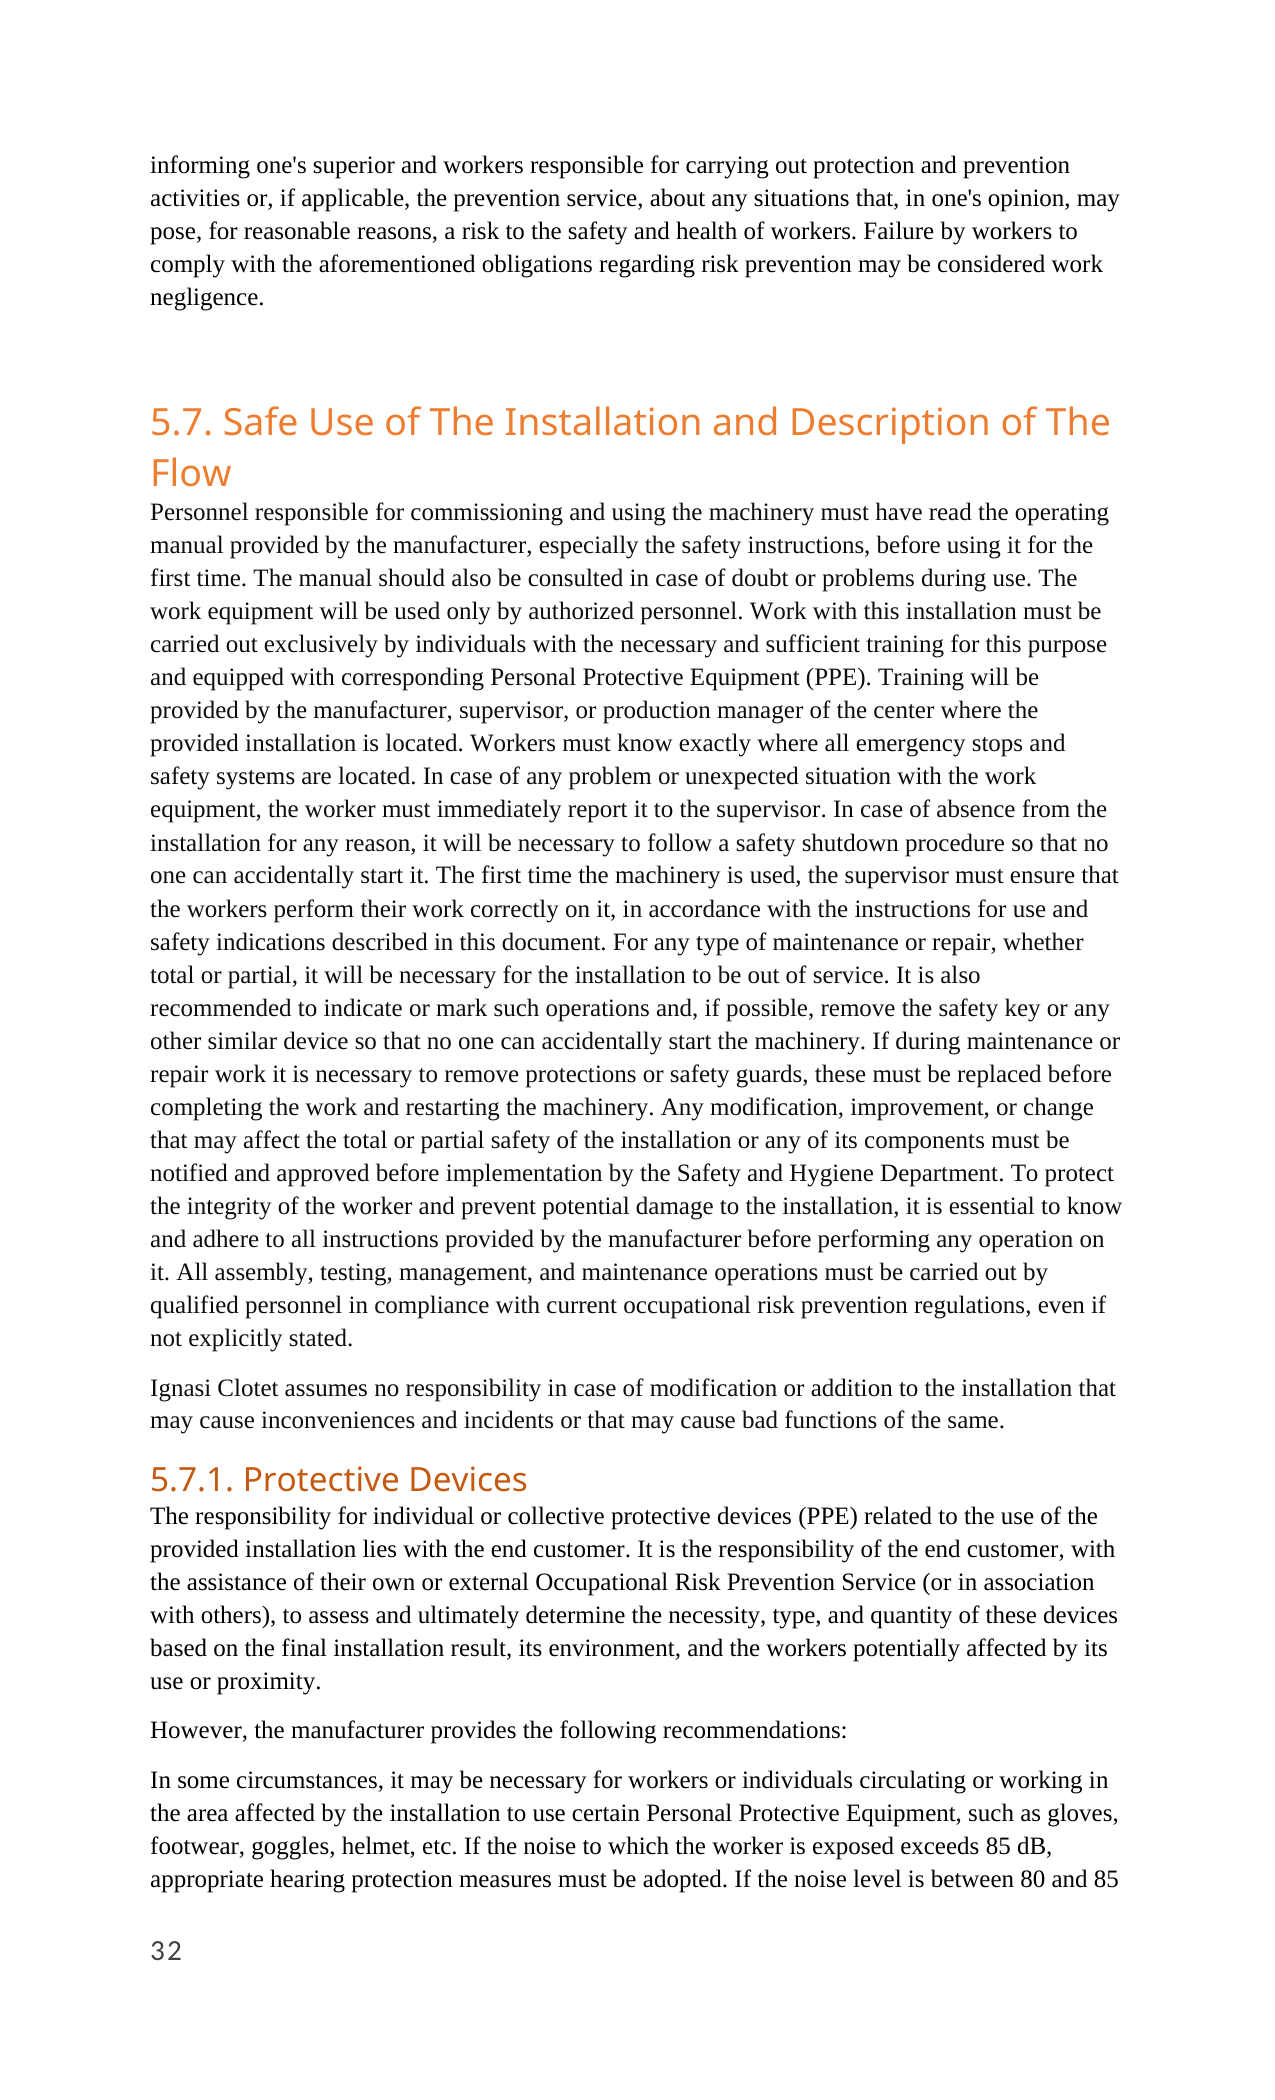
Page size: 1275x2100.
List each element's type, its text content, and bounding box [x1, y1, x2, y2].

text However, the manufacturer provides the following recommendations: [150, 1716, 1125, 1744]
text The responsibility for individual or collective protective devices (PPE) related to the use of the provided installation lies with the end customer. It is the responsibility of the end customer, with the assistance of their own or external Occupational Risk Prevention Service (or in association with others), to assess and ultimately determine the necessity, type, and quantity of these devices based on the final installation result, its environment, and the workers potentially affected by its use or proximity. [150, 1501, 1125, 1694]
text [150, 150, 1125, 311]
text Personnel responsible for commissioning and using the machinery must have read the operating manual provided by the manufacturer, especially the safety instructions, before using it for the first time. The manual should also be consulted in case of doubt or problems during use. The work equipment will be used only by authorized personnel. Work with this installation must be carried out exclusively by individuals with the necessary and sufficient training for this purpose and equipped with corresponding Personal Protective Equipment (PPE). Training will be provided by the manufacturer, supervisor, or production manager of the center where the provided installation is located. Workers must know exactly where all emergency stops and safety systems are located. In case of any problem or unexpected situation with the work equipment, the worker must immediately report it to the supervisor. In case of absence from the installation for any reason, it will be necessary to follow a safety shutdown procedure so that no one can accidentally start it. The first time the machinery is used, the supervisor must ensure that the workers perform their work correctly on it, in accordance with the instructions for use and safety indications described in this document. For any type of maintenance or repair, whether total or partial, it will be necessary for the installation to be out of service. It is also recommended to indicate or mark such operations and, if possible, remove the safety key or any other similar device so that no one can accidentally start the machinery. If during maintenance or repair work it is necessary to remove protections or safety guards, these must be replaced before completing the work and restarting the machinery. Any modification, improvement, or change that may affect the total or partial safety of the installation or any of its components must be notified and approved before implementation by the Safety and Hygiene Department. To protect the integrity of the worker and prevent potential damage to the installation, it is essential to know and adhere to all instructions provided by the manufacturer before performing any operation on it. All assembly, testing, management, and maintenance operations must be carried out by qualified personnel in compliance with current occupational risk prevention regulations, even if not explicitly stated. [150, 497, 1125, 1352]
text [150, 1765, 1125, 1893]
subtitle 5.7.1. Protective Devices [150, 1455, 1125, 1501]
subtitle 5.7. Safe Use of The Installation and Description of The Flow [150, 395, 1125, 497]
text Ignasi Clotet assumes no responsibility in case of modification or addition to the installation that may cause inconveniences and incidents or that may cause bad functions of the same. [150, 1373, 1125, 1434]
